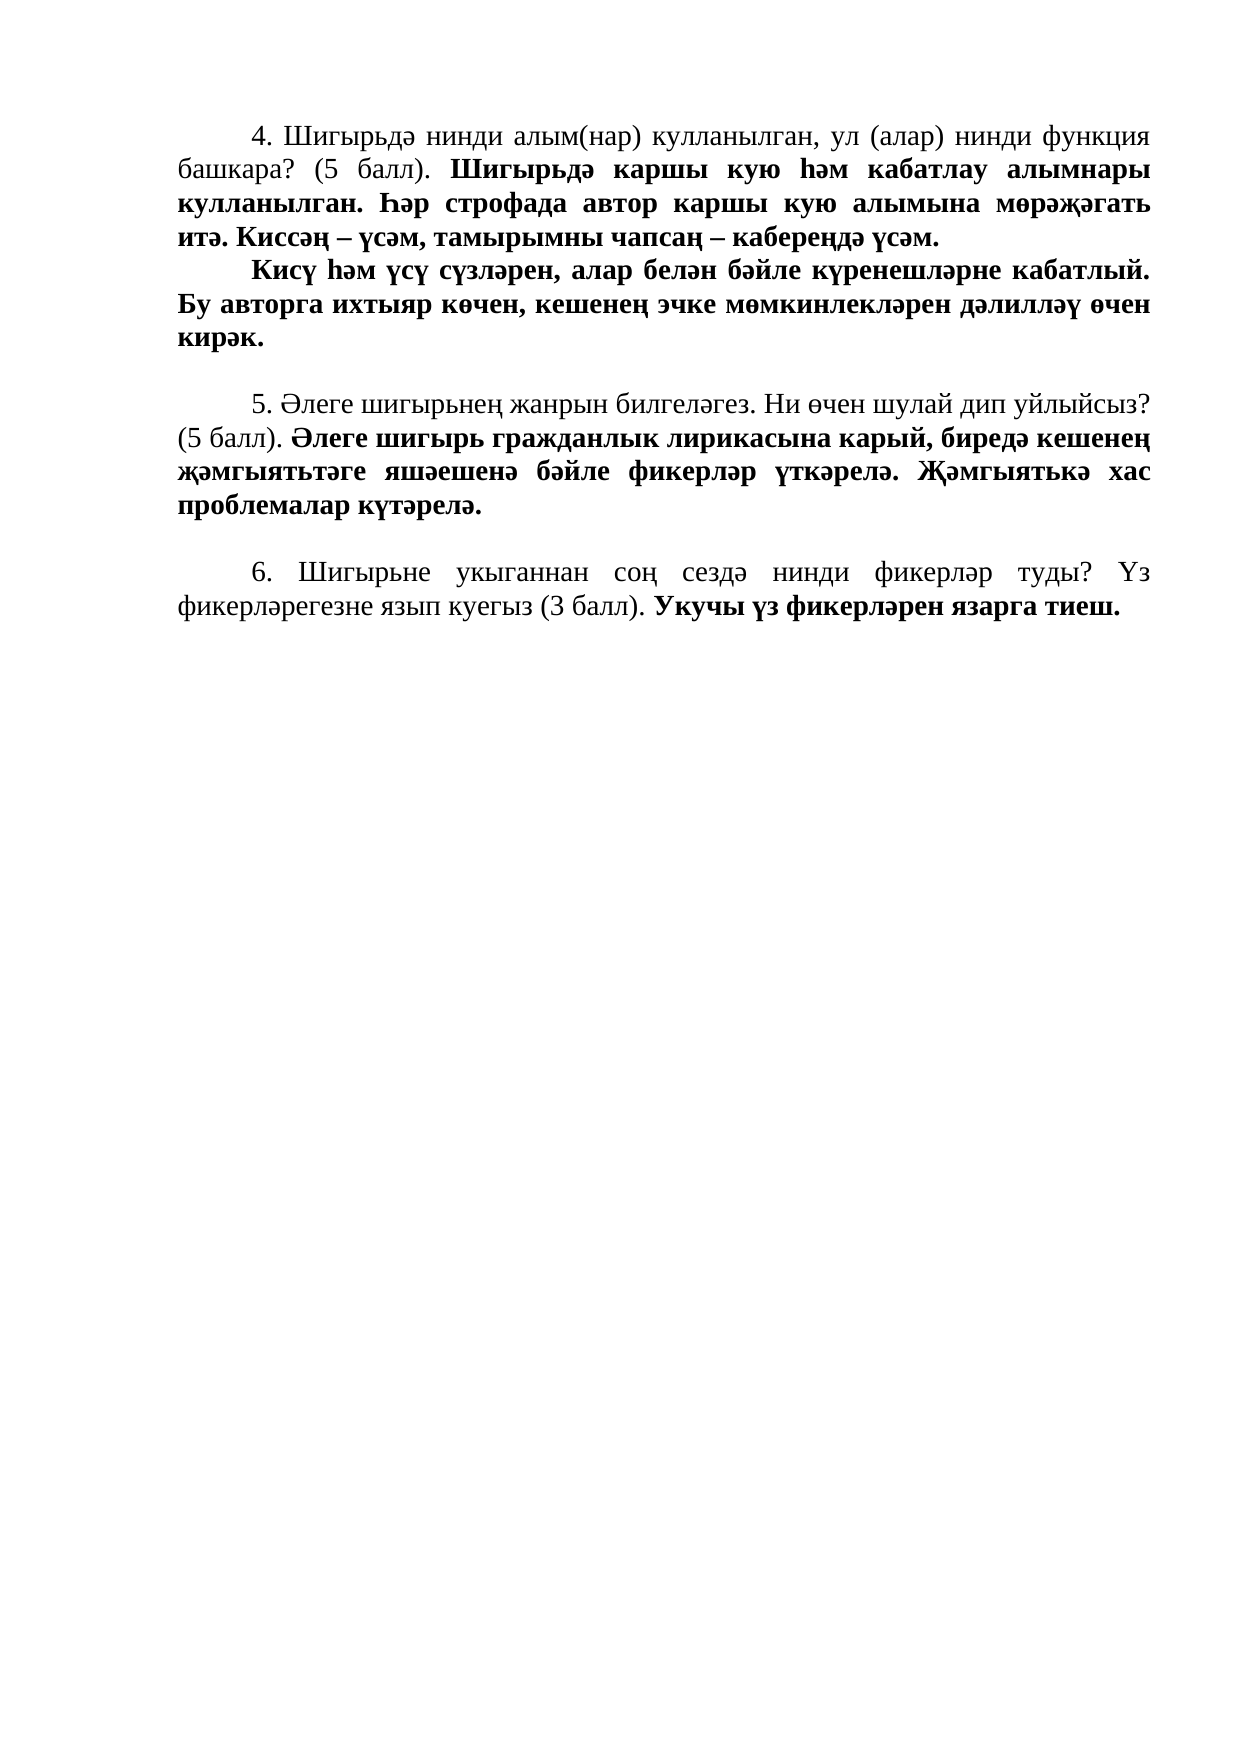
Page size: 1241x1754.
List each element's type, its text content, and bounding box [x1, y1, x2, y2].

text 5. Әлеге шигырьнең жанрын билгеләгез. Ни өчен шулай дип уйлыйсыз? (5 балл). Әлеге шигырь гражданлык лирикасына карый, биредә кешенең җәмгыятьтәге яшәешенә бәйле фикерләр үткәрелә. Җәмгыятькә хас проблемалар күтәрелә. [177, 386, 1152, 521]
text 4. Шигырьдә нинди алым(нар) кулланылган, ул (алар) нинди функция башкара? (5 балл). Шигырьдә каршы кую һәм кабатлау алымнары кулланылган. Һәр строфада автор каршы кую алымына мөрәҗәгать итә. Киссәң – үсәм, тамырымны чапсаң – кабереңдә үсәм. [177, 118, 1152, 252]
text Кисү һәм үсү сүзләрен, алар белән бәйле күренешләрне кабатлый. Бу авторга ихтыяр көчен, кешенең эчке мөмкинлекләрен дәлилләү өчен кирәк. [177, 252, 1152, 353]
text 6. Шигырьне укыганнан соң сездә нинди фикерләр туды? Үз фикерләрегезне язып куегыз (3 балл). Укучы үз фикерләрен язарга тиеш. [177, 554, 1152, 621]
